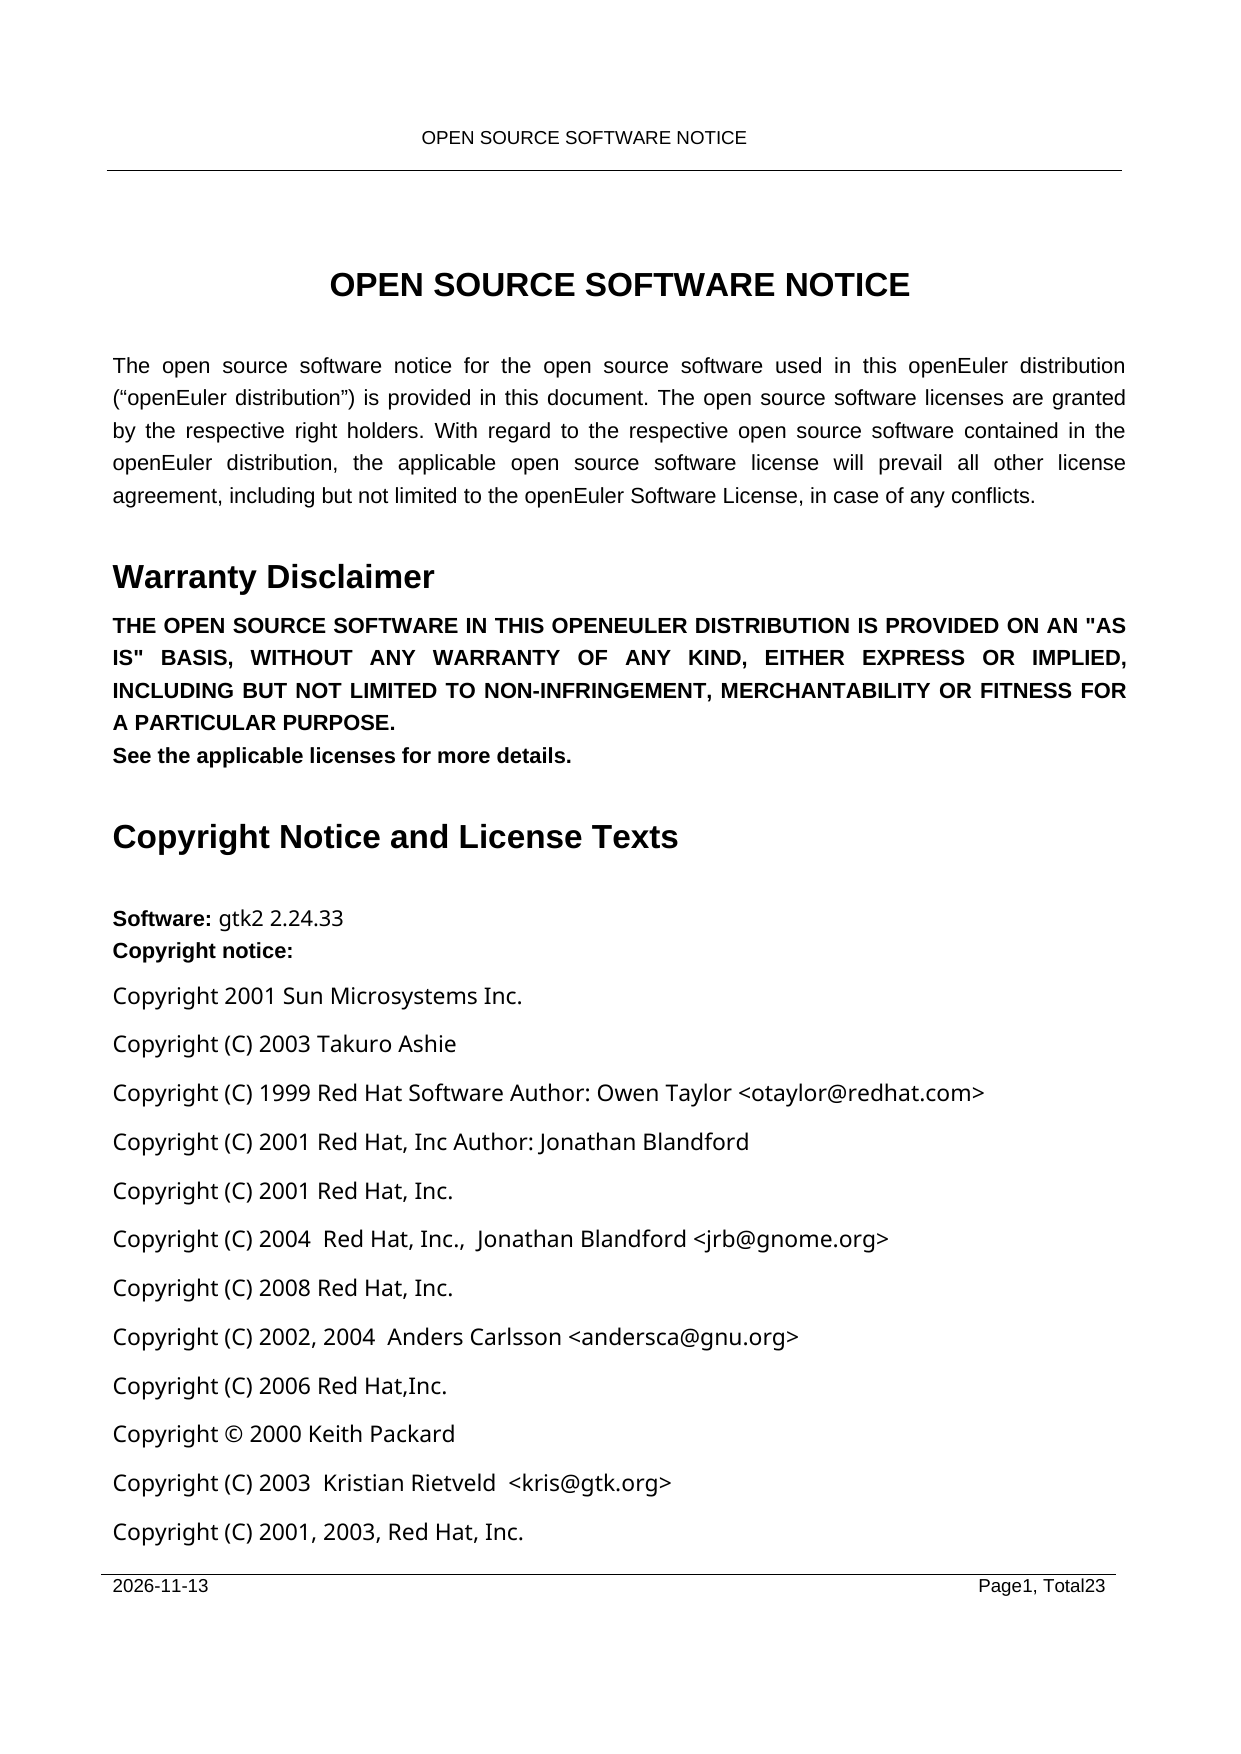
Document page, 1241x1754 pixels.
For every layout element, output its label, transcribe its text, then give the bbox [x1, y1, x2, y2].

text The open source software notice for the open source software used in this openEuler distribution (“openEuler distribution”) is provided in this document. The open source software licenses are granted by the respective right holders. With regard to the respective open source software contained in the openEuler distribution, the applicable open source software license will prevail all other license agreement, including but not limited to the openEuler Software License, in case of any conflicts. [112, 349, 1128, 511]
text Software: gtk2 2.24.33 [112, 901, 1128, 934]
text THE OPEN SOURCE SOFTWARE IN THIS OPENEULER DISTRIBUTION IS PROVIDED ON AN "AS IS" BASIS, WITHOUT ANY WARRANTY OF ANY KIND, EITHER EXPRESS OR IMPLIED, INCLUDING BUT NOT LIMITED TO NON-INFRINGEMENT, MERCHANTABILITY OR FITNESS FOR A PARTICULAR PURPOSE. See the applicable licenses for more details. [112, 609, 1128, 771]
text OPEN SOURCE SOFTWARE NOTICE [112, 251, 1128, 316]
text Warranty Disclaimer [112, 544, 1128, 609]
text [112, 979, 1128, 1548]
text Copyright Notice and License Texts [112, 804, 1128, 869]
text Copyright notice: [112, 934, 1128, 966]
